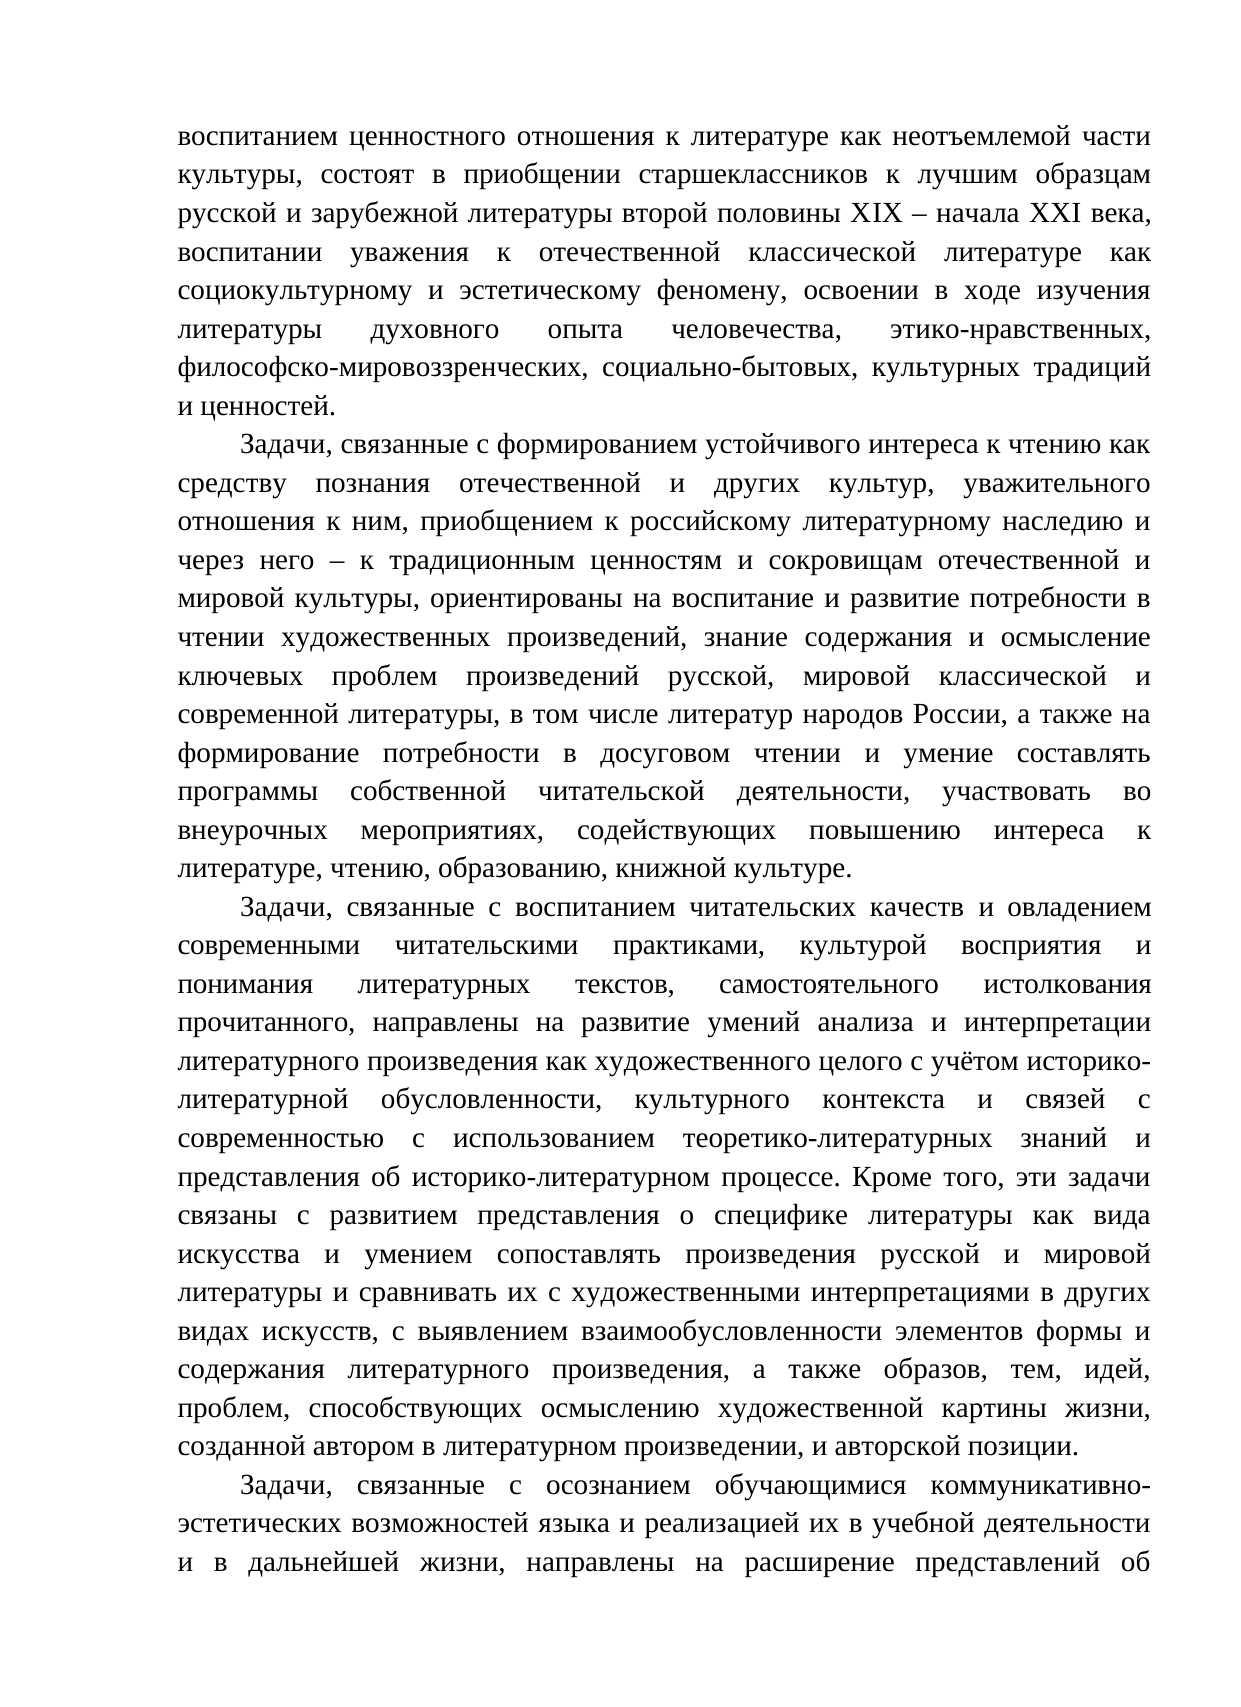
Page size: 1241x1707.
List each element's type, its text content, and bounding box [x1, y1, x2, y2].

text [177, 1467, 1152, 1578]
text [177, 118, 1152, 421]
text Задачи, связанные с формированием устойчивого интереса к чтению как средству познания отечественной и других культур, уважительного отношения к ним, приобщением к российскому литературному наследию и через него – к традиционным ценностям и сокровищам отечественной и мировой культуры, ориентированы на воспитание и развитие потребности в чтении художественных произведений, знание содержания и осмысление ключевых проблем произведений русской, мировой классической и современной литературы, в том числе литератур народов России, а также на формирование потребности в досуговом чтении и умение составлять программы собственной читательской деятельности, участвовать во внеурочных мероприятиях, содействующих повышению интереса к литературе, чтению, образованию, книжной культуре. [177, 426, 1152, 884]
text Задачи, связанные с воспитанием читательских качеств и овладением современными читательскими практиками, культурой восприятия и понимания литературных текстов, самостоятельного истолкования прочитанного, направлены на развитие умений анализа и интерпретации литературного произведения как художественного целого с учётом историко-литературной обусловленности, культурного контекста и связей с современностью с использованием теоретико-литературных знаний и представления об историко-литературном процессе. Кроме того, эти задачи связаны с развитием представления о специфике литературы как вида искусства и умением сопоставлять произведения русской и мировой литературы и сравнивать их с художественными интерпретациями в других видах искусств, с выявлением взаимообусловленности элементов формы и содержания литературного произведения, а также образов, тем, идей, проблем, способствующих осмыслению художественной картины жизни, созданной автором в литературном произведении, и авторской позиции. [177, 889, 1152, 1462]
